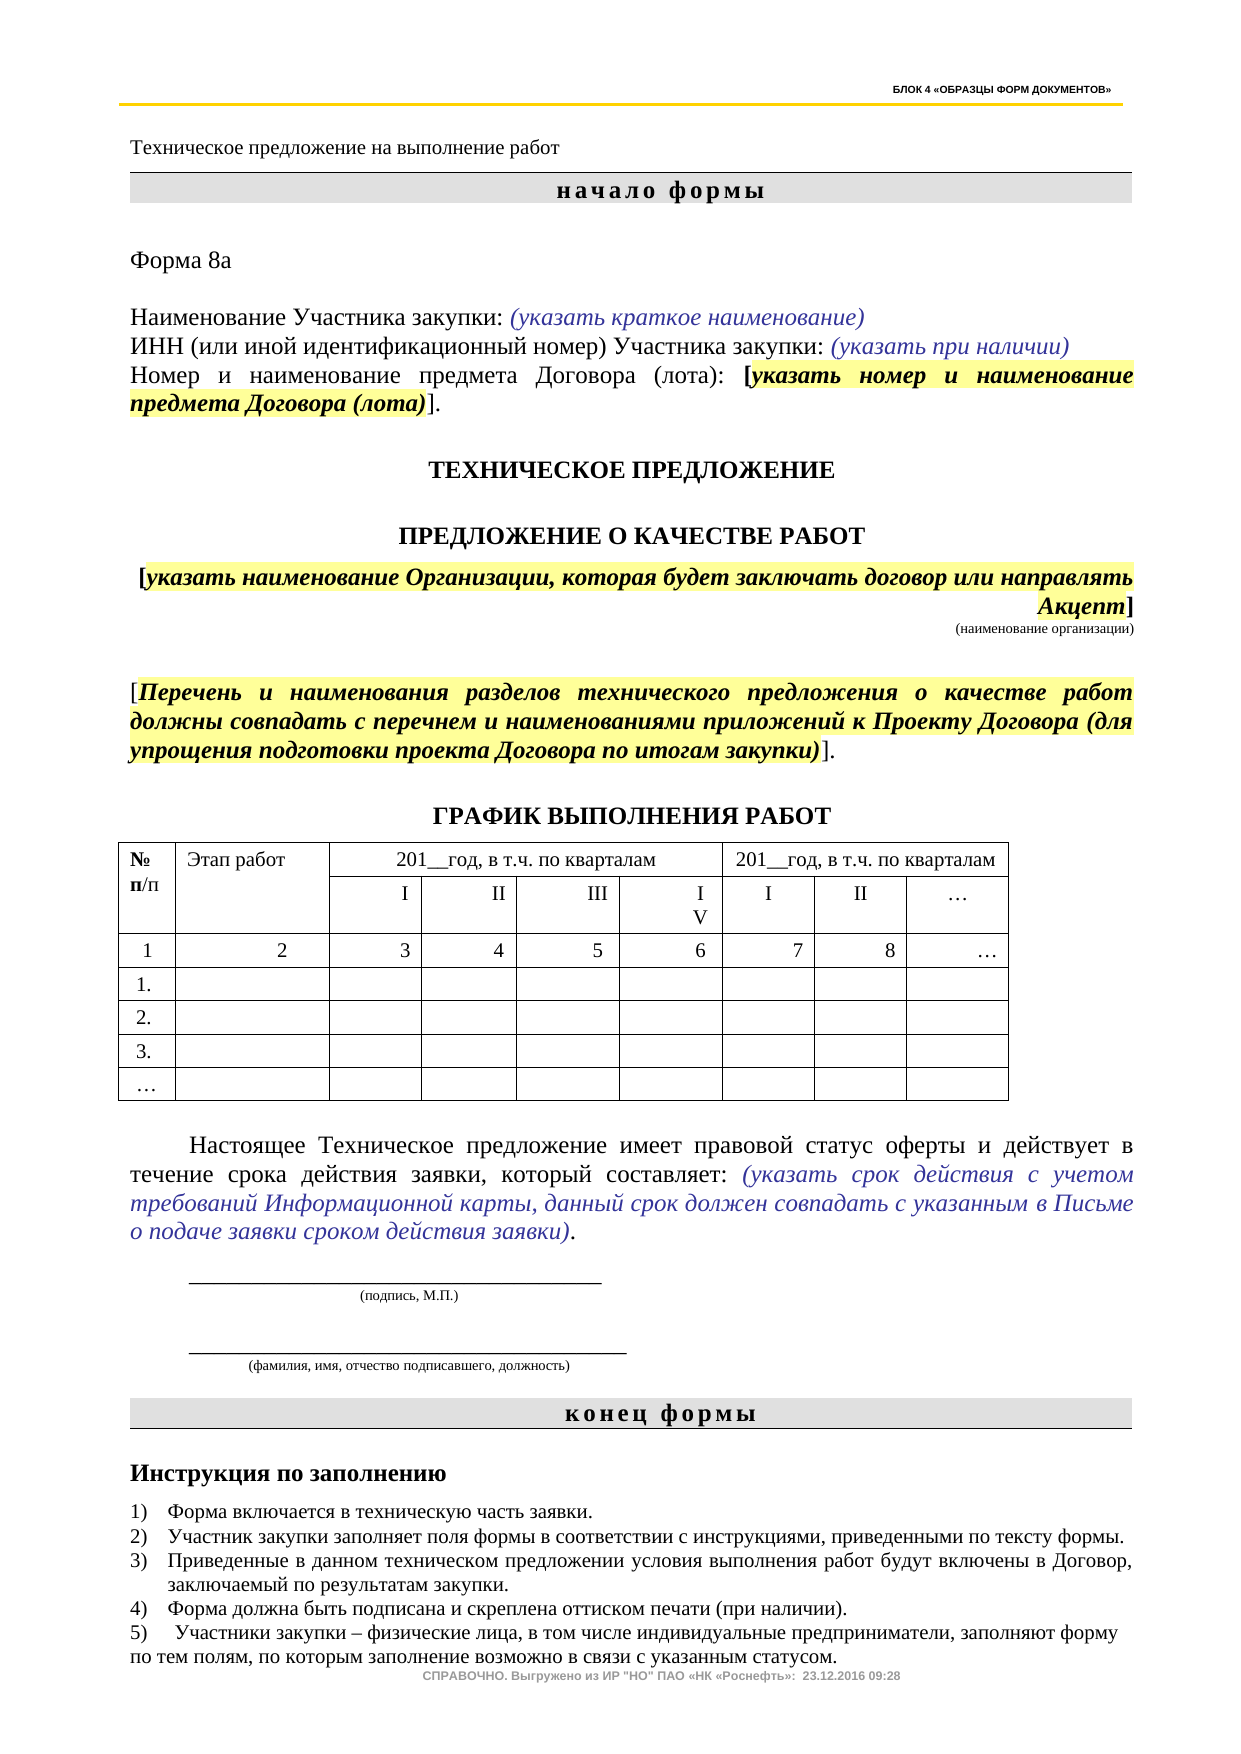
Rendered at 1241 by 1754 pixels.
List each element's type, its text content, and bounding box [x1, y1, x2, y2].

text ___________________________________ [130, 1328, 629, 1356]
text _________________________________ [130, 1258, 629, 1286]
table_cell [422, 1068, 516, 1100]
table_cell [517, 968, 619, 1000]
text Техническое предложение на выполнение работ [130, 135, 1134, 159]
text Инструкция по заполнению [130, 1458, 1134, 1487]
table_cell III [517, 877, 619, 933]
text Техническое предложение [130, 455, 1134, 483]
table_cell … [907, 934, 1008, 967]
table_cell II [422, 877, 516, 933]
table_cell [723, 1001, 814, 1033]
text Номер и наименование предмета Договора (лота): [указать номер и наименование предмета Договора (лота)]. [130, 360, 1134, 417]
table_header 201__год, в т.ч. по кварталам [330, 843, 722, 876]
table_cell [176, 1068, 329, 1100]
table_cell 1. [119, 968, 175, 1000]
table_cell [907, 1035, 1008, 1067]
table_cell 4 [422, 934, 516, 967]
table_cell [907, 1068, 1008, 1100]
table_cell [620, 968, 722, 1000]
table_cell [330, 1001, 421, 1033]
table_header Этап работ [176, 843, 329, 933]
list Участник закупки заполняет поля формы в соответствии с инструкциями, приведенными по тексту формы. [130, 1523, 1134, 1548]
table_cell [517, 1001, 619, 1033]
text конец формы [130, 1398, 1132, 1428]
text Настоящее Техническое предложение имеет правовой статус оферты и действует в течение срока действия заявки, который составляет: (указать срок действия с учетом требований Информационной карты, данный срок должен совпадать с указанным в Письме о подаче заявки сроком действия заявки). [130, 1130, 1134, 1245]
text Наименование Участника закупки: (указать краткое наименование) [130, 302, 1134, 331]
list Форма включается в техническую часть заявки. [130, 1499, 1134, 1523]
table_cell [907, 1001, 1008, 1033]
table_cell II [815, 877, 906, 933]
text График выполнения работ [130, 801, 1134, 830]
table_cell [422, 1035, 516, 1067]
table_cell 2. [119, 1001, 175, 1033]
table_cell 3 [330, 934, 421, 967]
text (наименование организации) [130, 620, 1134, 648]
table_cell 6 [620, 934, 722, 967]
table_cell [723, 1068, 814, 1100]
table_cell 3. [119, 1035, 175, 1067]
text (фамилия, имя, отчество подписавшего, должность) [130, 1356, 629, 1385]
table_cell … [119, 1068, 175, 1100]
table_cell 8 [815, 934, 906, 967]
table_cell [815, 968, 906, 1000]
table_cell [176, 968, 329, 1000]
table_cell [176, 1035, 329, 1067]
table_cell [723, 1035, 814, 1067]
text [указать наименование Организации, которая будет заключать договор или направлять Акцепт] [130, 562, 1038, 620]
table_cell [620, 1035, 722, 1067]
table_cell [907, 968, 1008, 1000]
table_cell 7 [723, 934, 814, 967]
table_cell I [723, 877, 814, 933]
table_cell [422, 1001, 516, 1033]
table_header 201__год, в т.ч. по кварталам [723, 843, 1008, 876]
table_cell [723, 968, 814, 1000]
table_cell 1 [119, 934, 175, 967]
table_cell [815, 1035, 906, 1067]
text Форма 8а [130, 245, 1134, 273]
table_cell [620, 1001, 722, 1033]
table_cell [176, 1001, 329, 1033]
table_cell [517, 1068, 619, 1100]
table_cell [517, 1035, 619, 1067]
table_cell 5 [517, 934, 619, 967]
table_cell I [330, 877, 421, 933]
text начало формы [130, 173, 1132, 203]
table_cell [330, 1068, 421, 1100]
text (подпись, М.П.) [130, 1286, 629, 1315]
table_cell [330, 1035, 421, 1067]
table_cell [815, 1068, 906, 1100]
table_cell [330, 968, 421, 1000]
list Форма должна быть подписана и скреплена оттиском печати (при наличии). [130, 1596, 1134, 1620]
table_header № п/п [119, 843, 175, 933]
table_cell … [907, 877, 1008, 933]
table_cell [422, 968, 516, 1000]
list Участники закупки – физические лица, в том числе индивидуальные предприниматели, заполняют форму по тем полям, по которым заполнение возможно в связи с указанным статусом. [130, 1620, 1134, 1668]
table_cell [620, 1068, 722, 1100]
table_cell 2 [176, 934, 329, 967]
table_cell [815, 1001, 906, 1033]
list Приведенные в данном техническом предложении условия выполнения работ будут включены в Договор, заключаемый по результатам закупки. [130, 1548, 1134, 1596]
text Предложение о качестве работ [130, 521, 1134, 550]
text ИНН (или иной идентификационный номер) Участника закупки: (указать при наличии) [130, 331, 1134, 360]
table_cell IV [620, 877, 722, 933]
